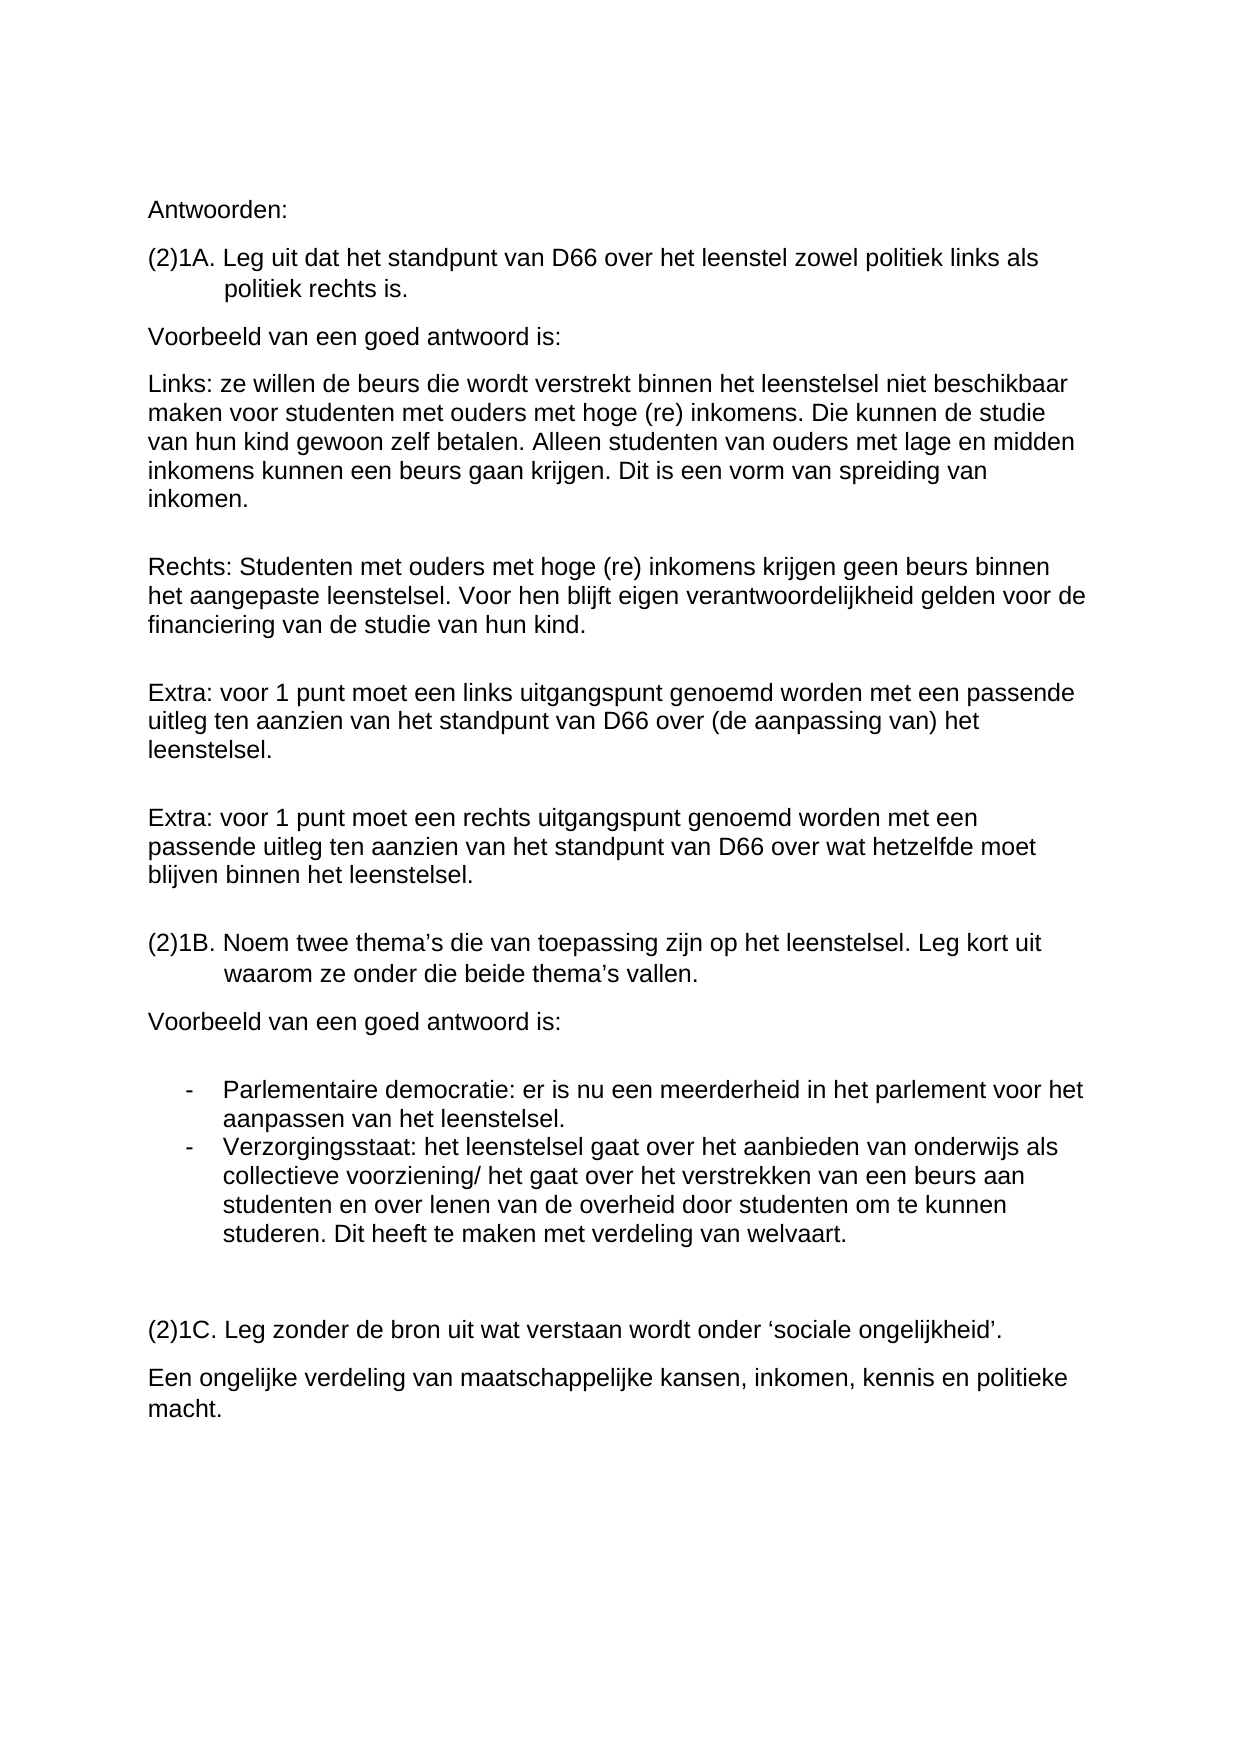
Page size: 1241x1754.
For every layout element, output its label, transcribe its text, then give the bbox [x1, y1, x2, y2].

text (2)1B. Noem twee thema’s die van toepassing zijn op het leenstelsel. Leg kort uit waarom ze onder die beide thema’s vallen. [148, 928, 1093, 988]
text Een ongelijke verdeling van maatschappelijke kansen, inkomen, kennis en politieke macht. [148, 1363, 1093, 1423]
text Rechts: Studenten met ouders met hoge (re) inkomens krijgen geen beurs binnen het aangepaste leenstelsel. Voor hen blijft eigen verantwoordelijkheid gelden voor de financiering van de studie van hun kind. [148, 552, 1093, 638]
text Extra: voor 1 punt moet een links uitgangspunt genoemd worden met een passende uitleg ten aanzien van het standpunt van D66 over (de aanpassing van) het leenstelsel. [148, 678, 1093, 764]
list Parlementaire democratie: er is nu een meerderheid in het parlement voor het aanpassen van het leenstelsel. [185, 1075, 1093, 1132]
text Extra: voor 1 punt moet een rechts uitgangspunt genoemd worden met een passende uitleg ten aanzien van het standpunt van D66 over wat hetzelfde moet blijven binnen het leenstelsel. [148, 803, 1093, 889]
text (2)1C. Leg zonder de bron uit wat verstaan wordt onder ‘sociale ongelijkheid’. [148, 1315, 1093, 1344]
text Links: ze willen de beurs die wordt verstrekt binnen het leenstelsel niet beschikbaar maken voor studenten met ouders met hoge (re) inkomens. Die kunnen de studie van hun kind gewoon zelf betalen. Alleen studenten van ouders met lage en midden inkomens kunnen een beurs gaan krijgen. Dit is een vorm van spreiding van inkomen. [148, 369, 1093, 513]
text Antwoorden: [148, 195, 1093, 224]
text Voorbeeld van een goed antwoord is: [148, 322, 1093, 351]
list Verzorgingsstaat: het leenstelsel gaat over het aanbieden van onderwijs als collectieve voorziening/ het gaat over het verstrekken van een beurs aan studenten en over lenen van de overheid door studenten om te kunnen studeren. Dit heeft te maken met verdeling van welvaart. [185, 1132, 1093, 1247]
text Voorbeeld van een goed antwoord is: [148, 1007, 1093, 1036]
text (2)1A. Leg uit dat het standpunt van D66 over het leenstel zowel politiek links als politiek rechts is. [148, 243, 1093, 303]
